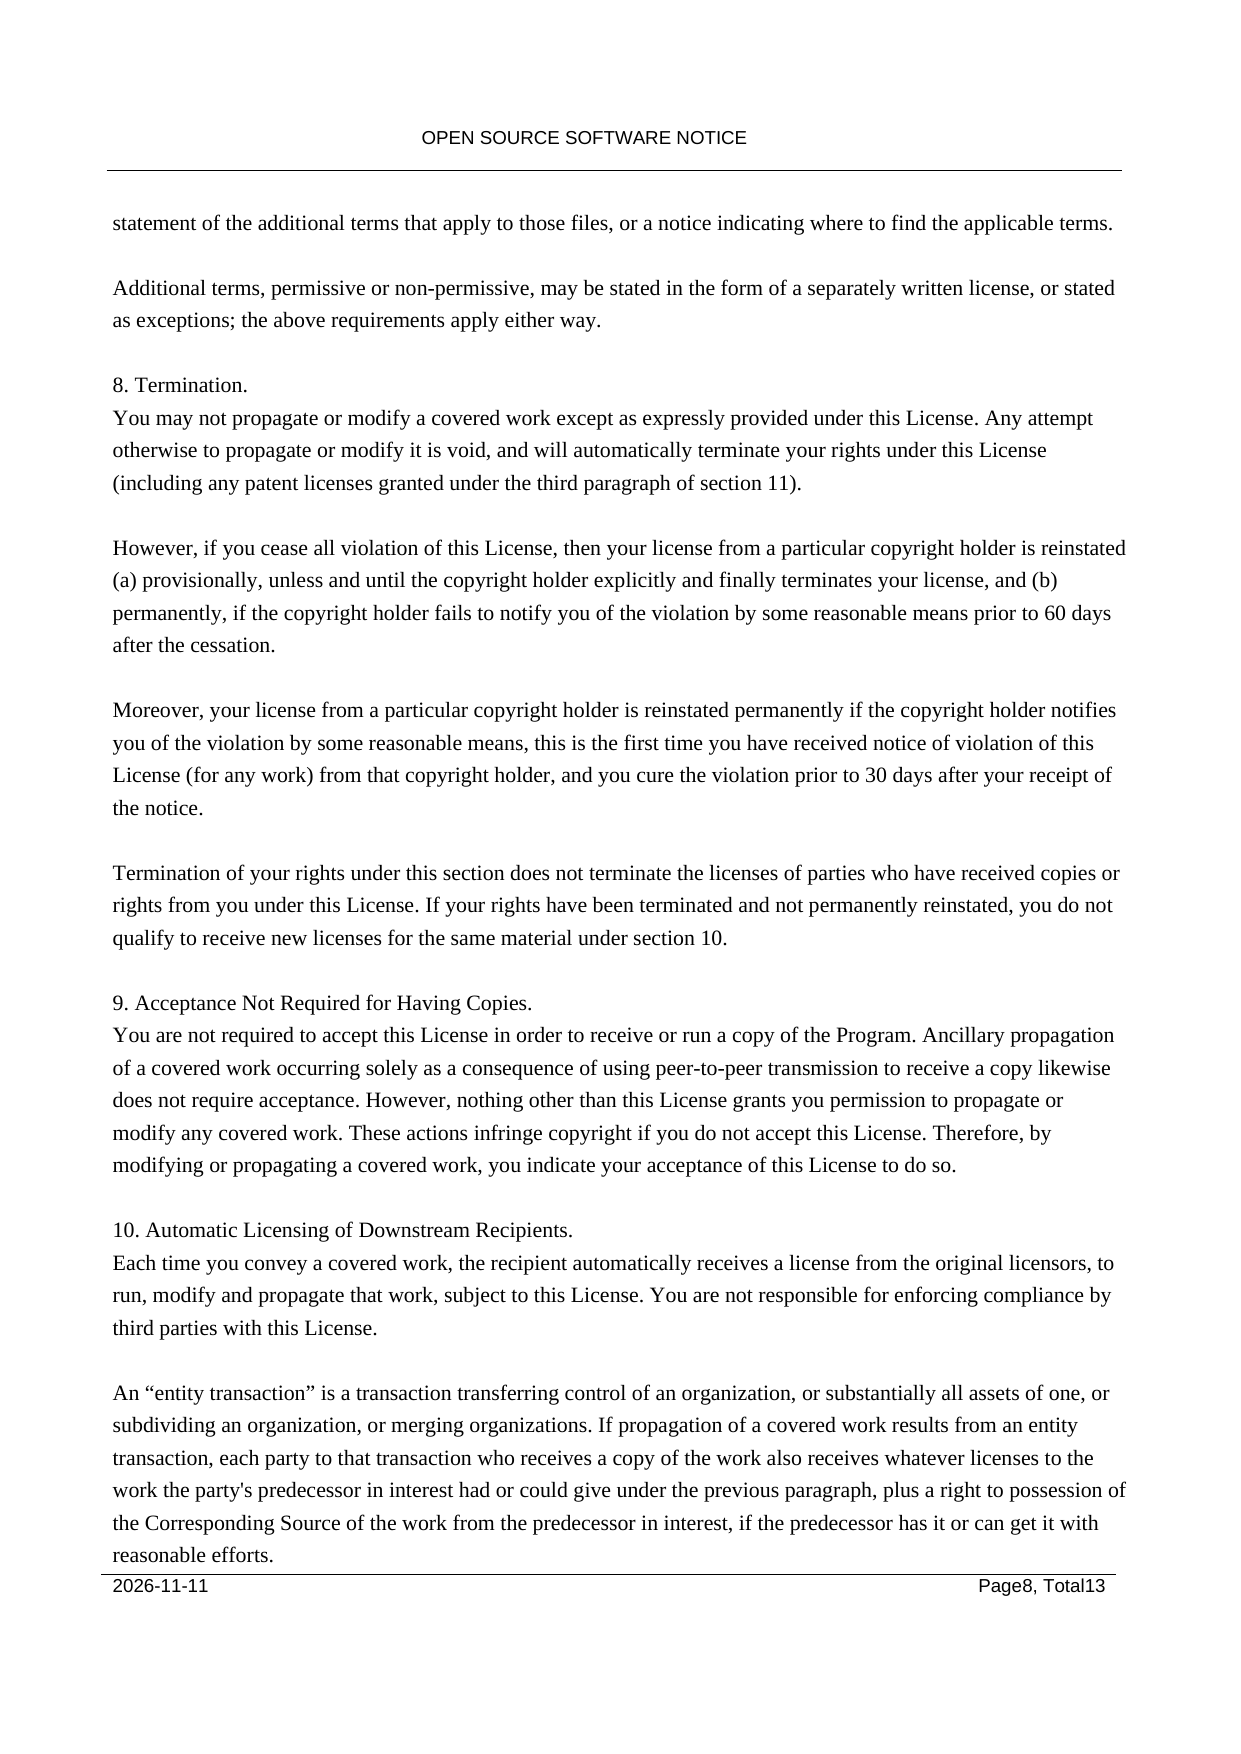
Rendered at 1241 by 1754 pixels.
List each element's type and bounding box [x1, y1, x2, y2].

text [112, 206, 1128, 1571]
